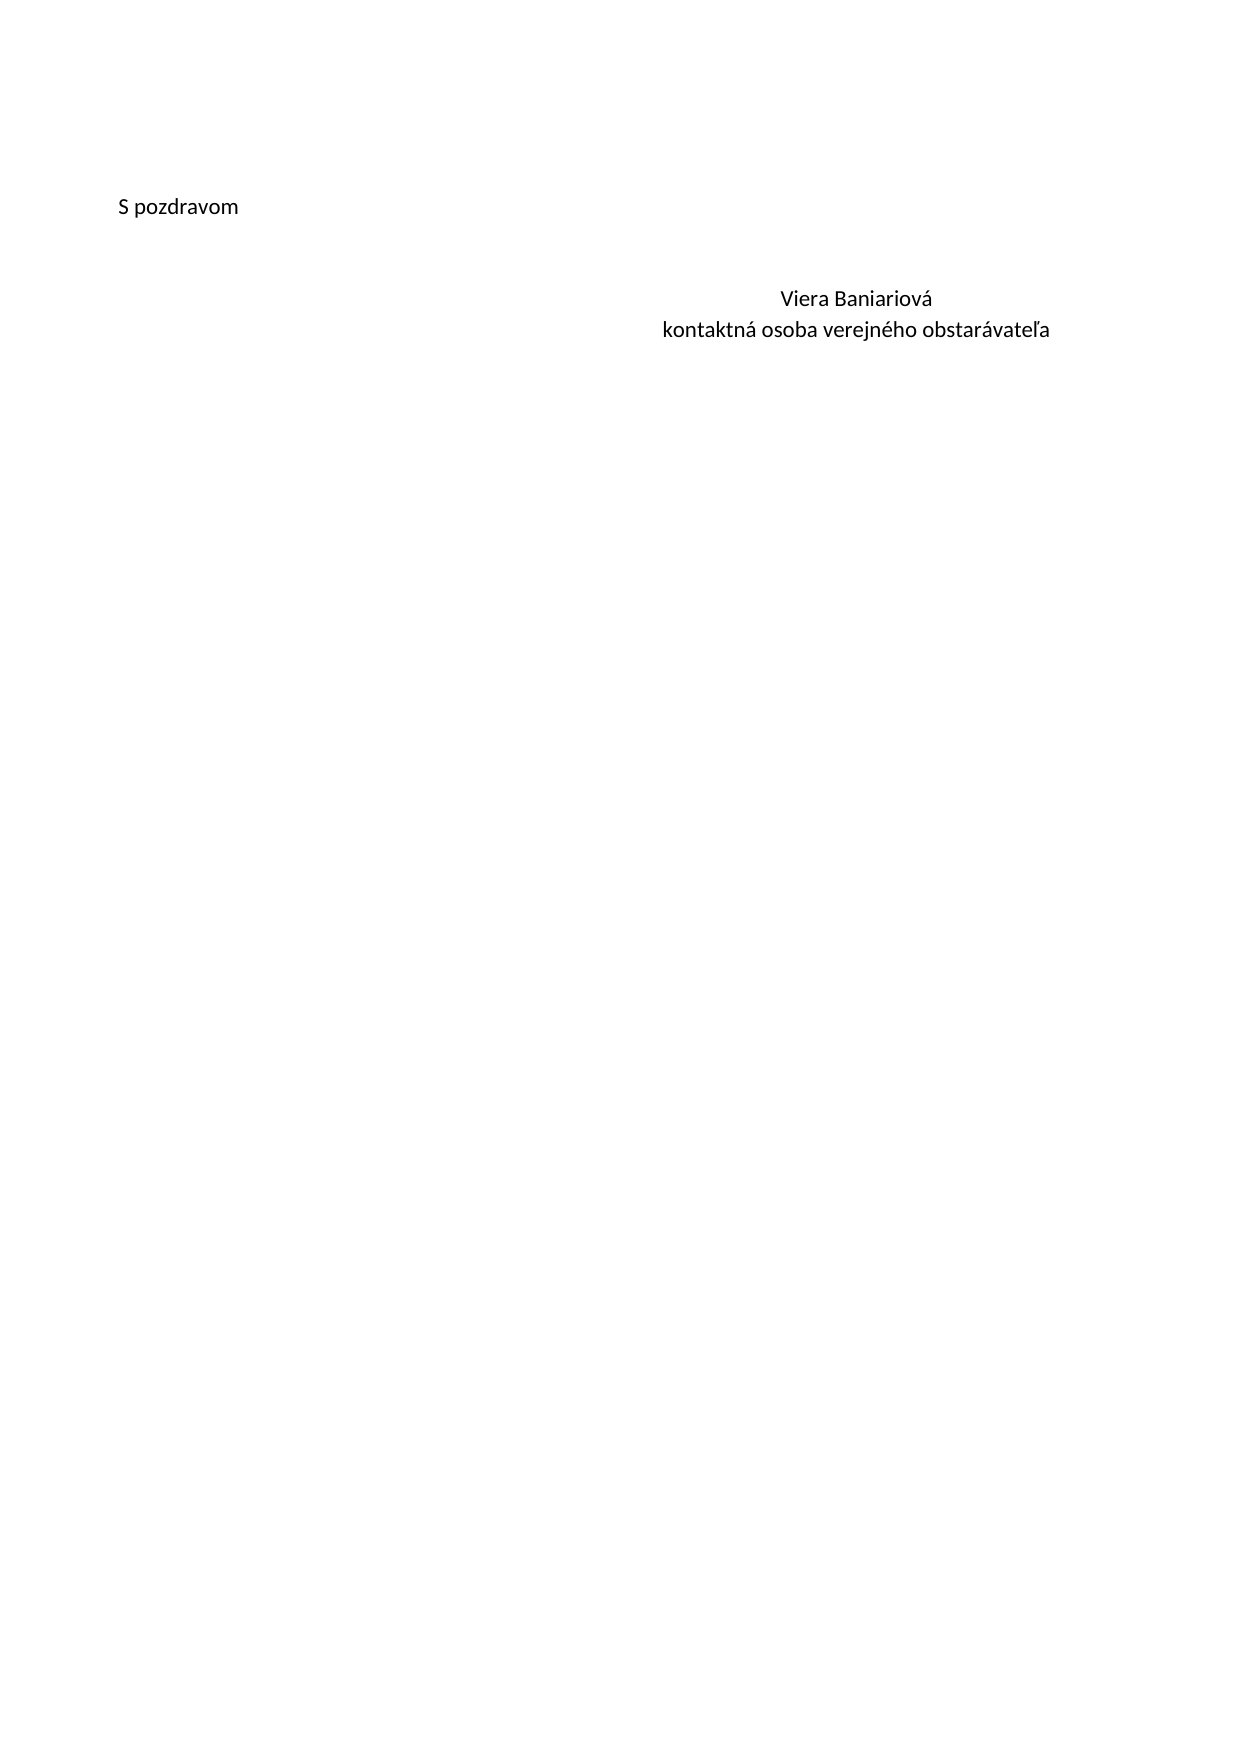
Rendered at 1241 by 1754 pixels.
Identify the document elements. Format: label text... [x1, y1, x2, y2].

text S pozdravom [118, 192, 1122, 220]
text Viera Baniariová [118, 284, 1122, 312]
text kontaktná osoba verejného obstarávateľa [118, 315, 1122, 343]
